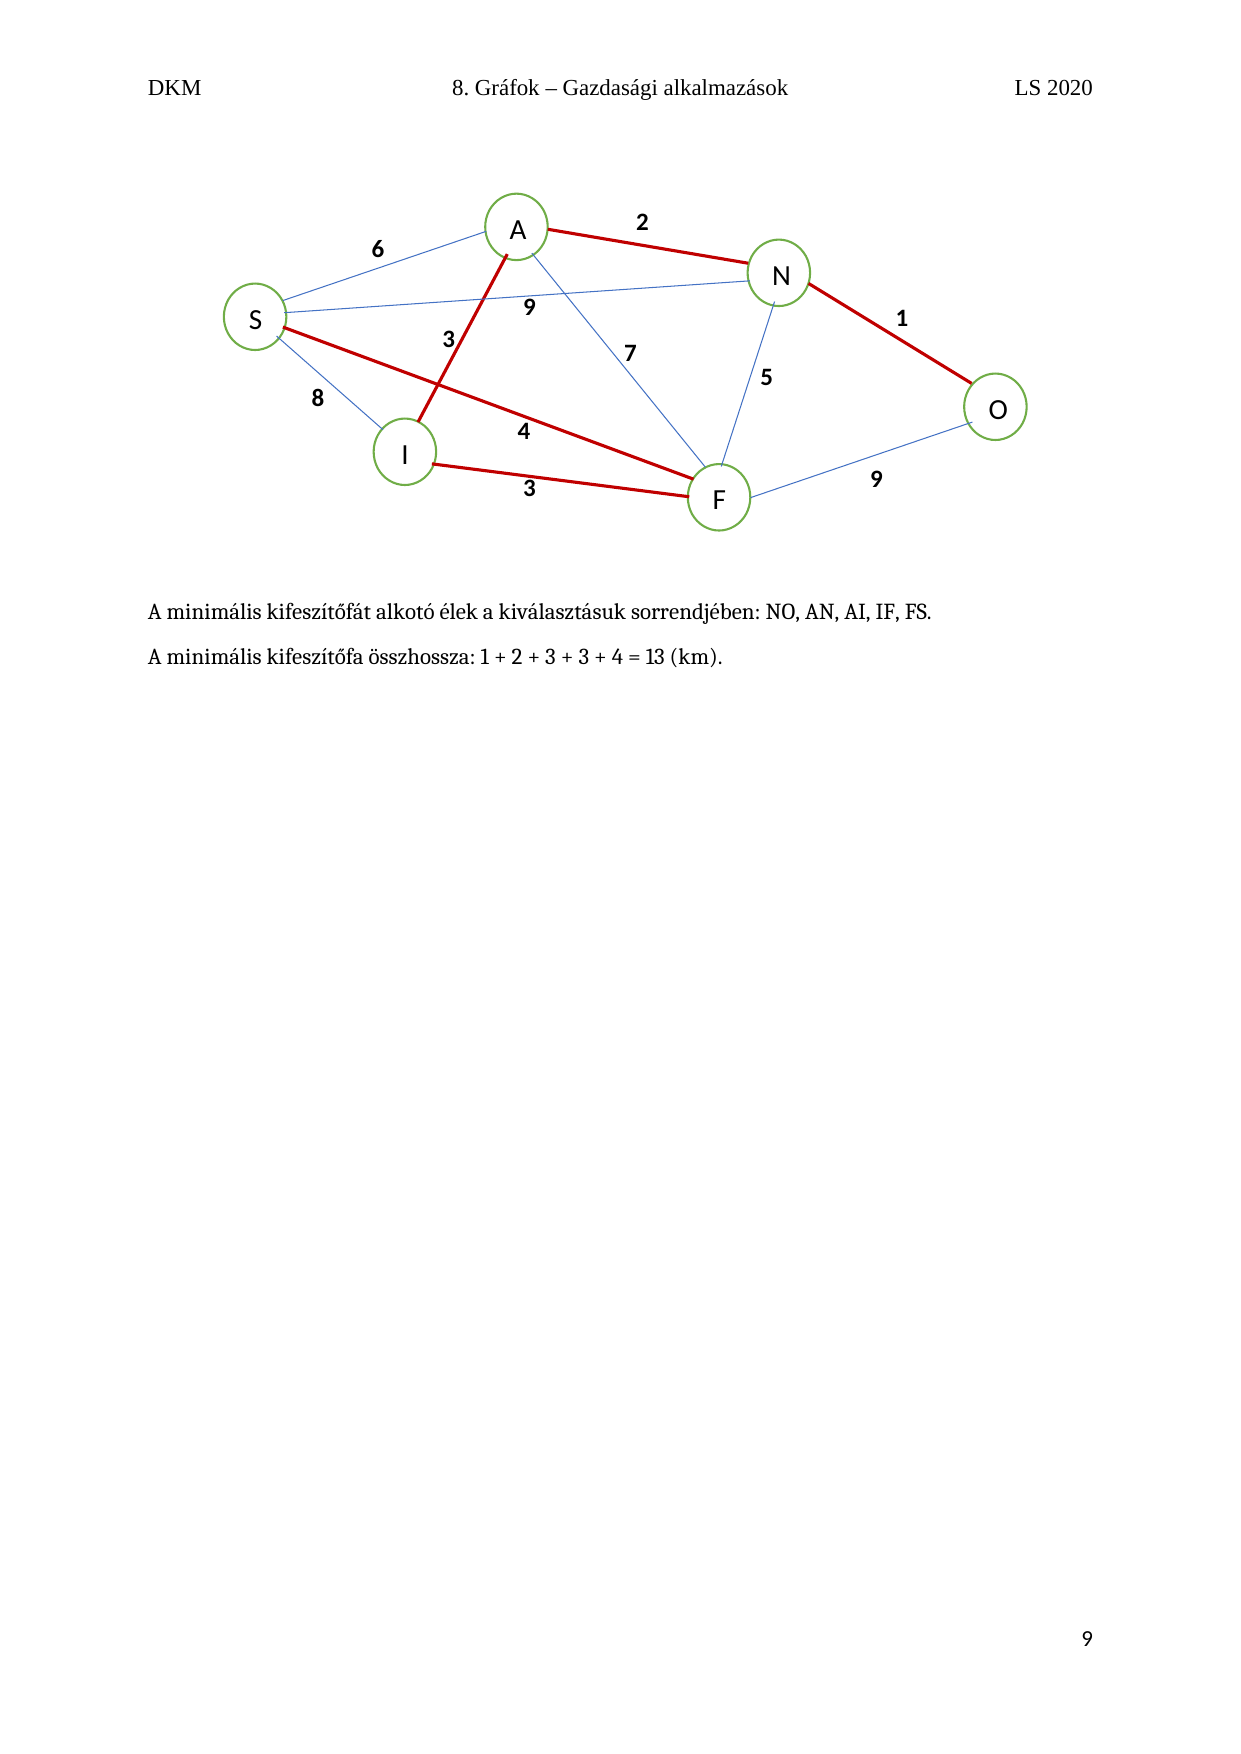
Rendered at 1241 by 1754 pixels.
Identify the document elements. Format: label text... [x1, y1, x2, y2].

text A minimális kifeszítőfát alkotó élek a kiválasztásuk sorrendjében: NO, AN, AI, IF, FS. [148, 599, 1093, 625]
text A minimális kifeszítőfa összhossza: 1 + 2 + 3 + 3 + 4 = 13 (km). [148, 644, 1093, 670]
